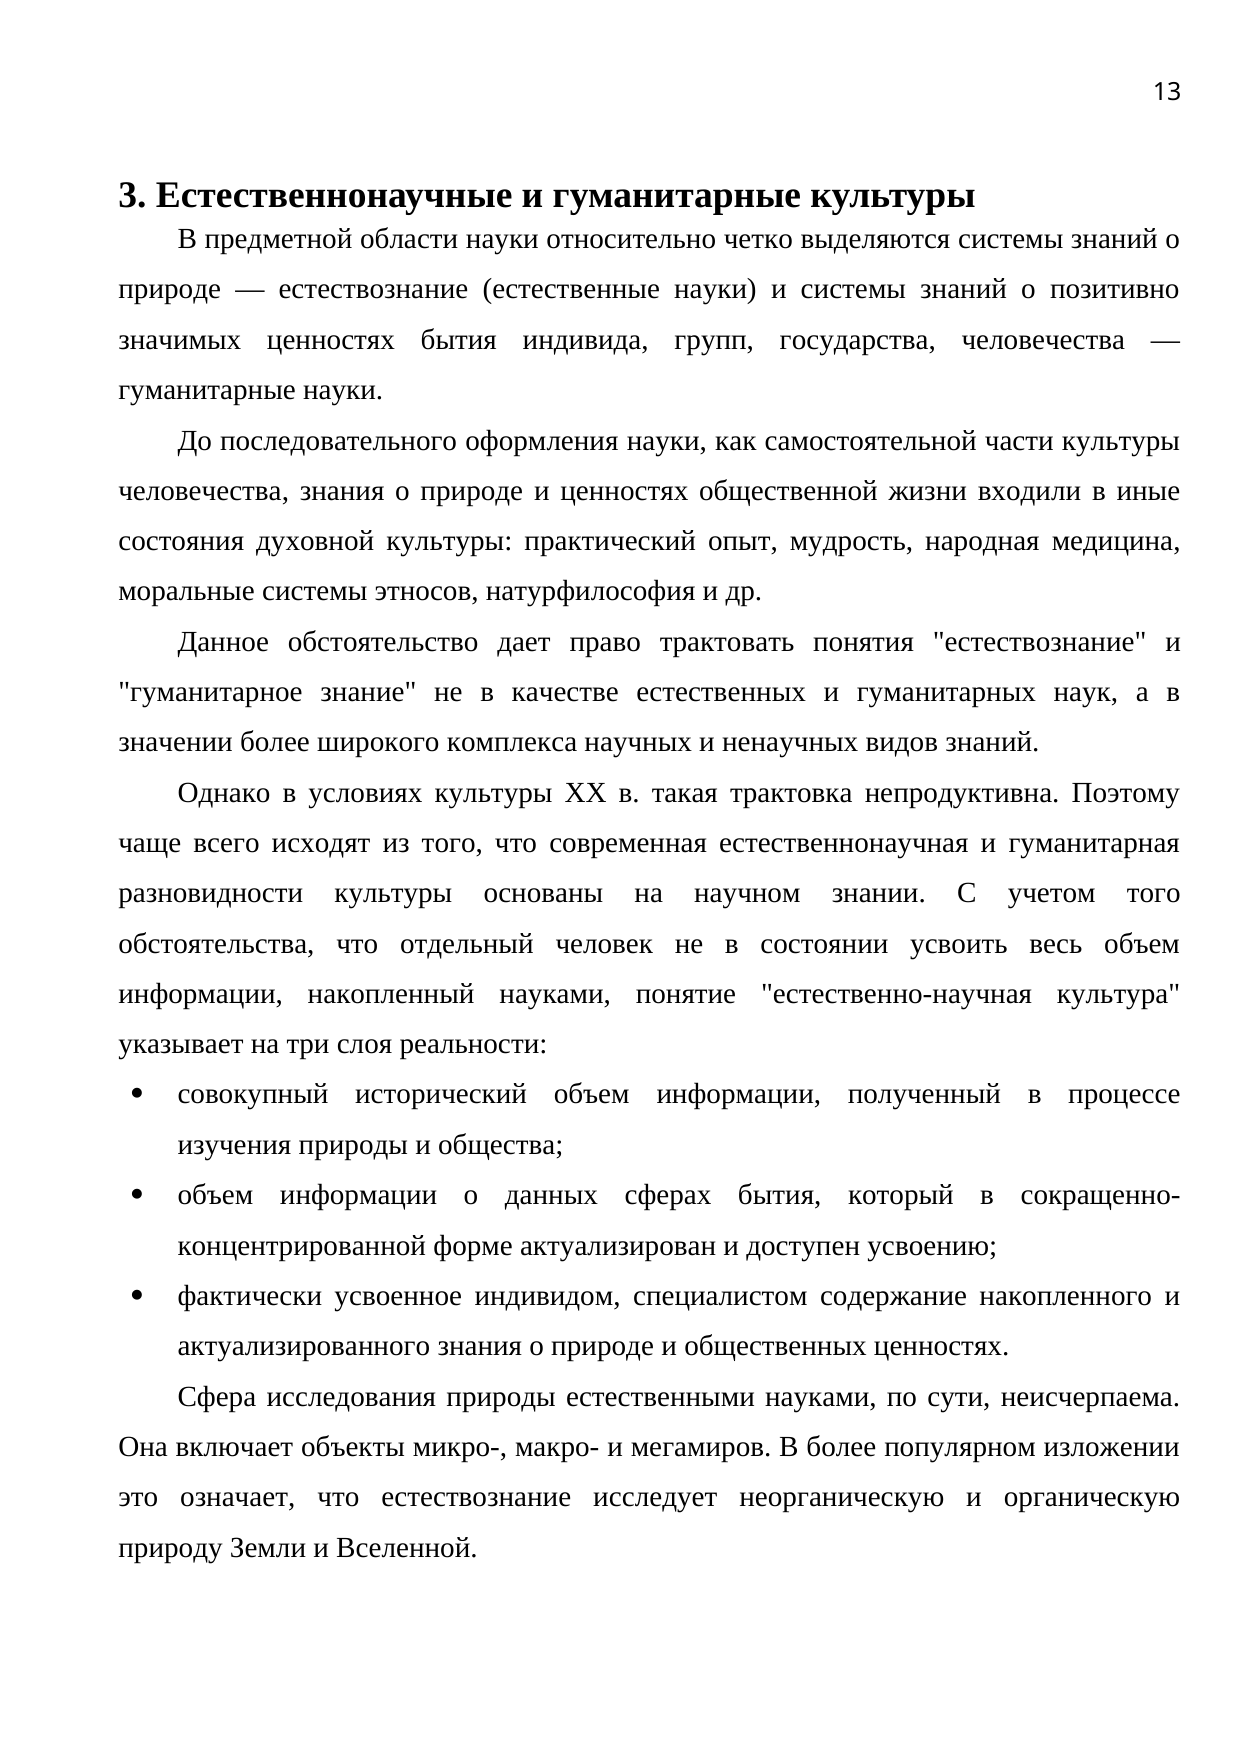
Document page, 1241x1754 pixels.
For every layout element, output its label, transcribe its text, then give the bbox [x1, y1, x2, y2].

subtitle 3. Естественнонаучные и гуманитарные культуры [118, 172, 1181, 215]
list совокупный исторический объем информации, полученный в процессе изучения природы и общества; [132, 1077, 1181, 1161]
text Данное обстоятельство дает право трактовать понятия "естествознание" и "гуманитарное знание" не в качестве естественных и гуманитарных наук, а в значении более широкого комплекса научных и ненаучных видов знаний. [118, 624, 1181, 758]
list объем информации о данных сферах бытия, который в сокращенно-концентрированной форме актуализирован и доступен усвоению; [132, 1177, 1181, 1261]
text До последовательного оформления науки, как самостоятельной части культуры человечества, знания о природе и ценностях общественной жизни входили в иные состояния духовной культуры: практический опыт, мудрость, народная медицина, моральные системы этносов, натурфилософия и др. [118, 423, 1181, 607]
text Однако в условиях культуры XX в. такая трактовка непродуктивна. Поэтому чаще всего исходят из того, что современная естественнонаучная и гуманитарная разновидности культуры основаны на научном знании. С учетом того обстоятельства, что отдельный человек не в состоянии усвоить весь объем информации, накопленный науками, понятие "естественно-научная культура" указывает на три слоя реальности: [118, 775, 1181, 1060]
text Сфера исследования природы естественными науками, по сути, неисчерпаема. Она включает объекты микро-, макро- и мегамиров. В более популярном изложении это означает, что естествознание исследует неорганическую и органическую природу Земли и Вселенной. [118, 1379, 1181, 1563]
text В предметной области науки относительно четко выделяются системы знаний о природе — естествознание (естественные науки) и системы знаний о позитивно значимых ценностях бытия индивида, групп, государства, человечества — гуманитарные науки. [118, 221, 1181, 406]
list фактически усвоенное индивидом, специалистом содержание накопленного и актуализированного знания о природе и общественных ценностях. [132, 1278, 1181, 1362]
